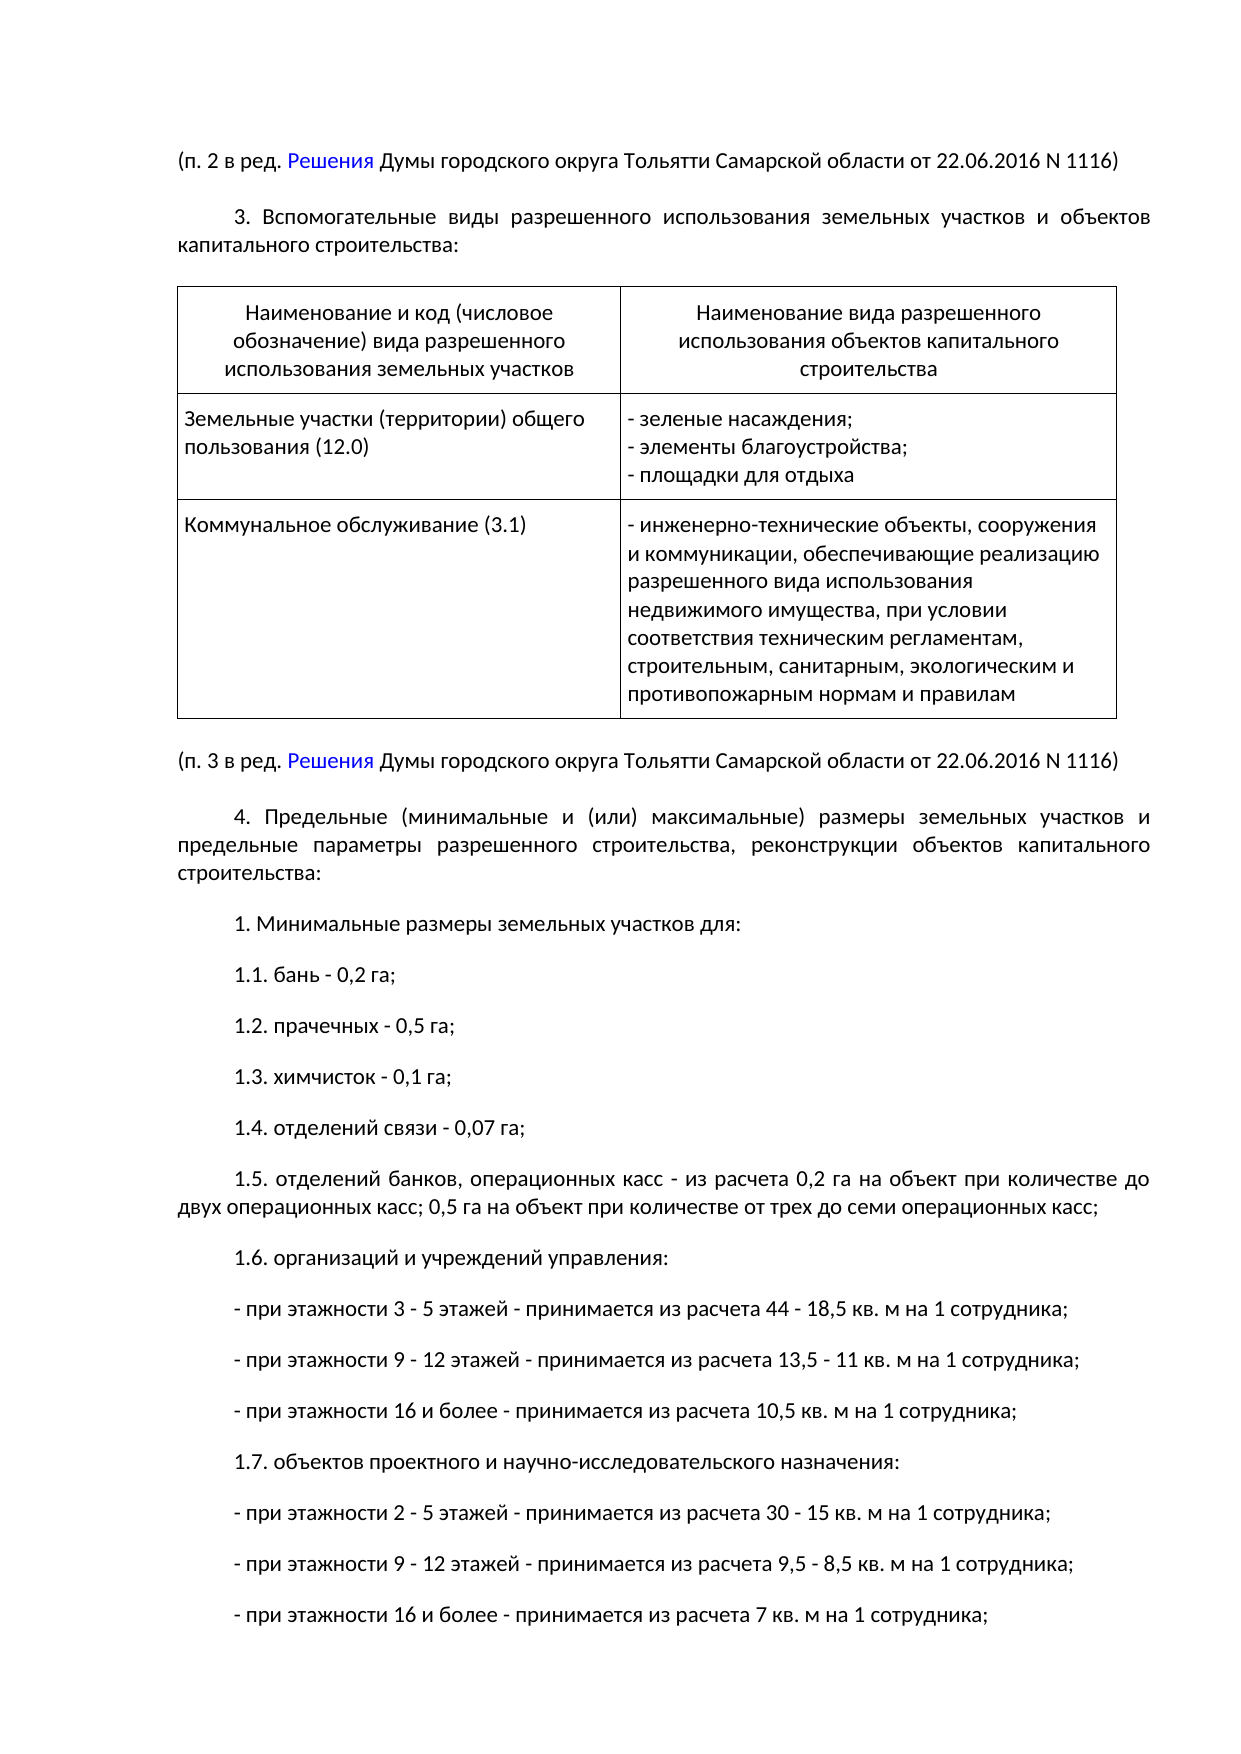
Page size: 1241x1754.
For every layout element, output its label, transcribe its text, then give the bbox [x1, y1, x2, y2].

text - при этажности 2 - 5 этажей - принимается из расчета 30 - 15 кв. м на 1 сотрудника; [177, 1498, 1152, 1526]
table_cell - зеленые насаждения; - элементы благоустройства; - площадки для отдыха [621, 394, 1116, 499]
text 3. Вспомогательные виды разрешенного использования земельных участков и объектов капитального строительства: [177, 202, 1152, 258]
table_cell Земельные участки (территории) общего пользования (12.0) [178, 394, 620, 499]
text 1.1. бань - 0,2 га; [177, 960, 1152, 988]
text - при этажности 9 - 12 этажей - принимается из расчета 13,5 - 11 кв. м на 1 сотрудника; [177, 1345, 1152, 1373]
text - при этажности 16 и более - принимается из расчета 10,5 кв. м на 1 сотрудника; [177, 1396, 1152, 1424]
text (п. 2 в ред. Решения Думы городского округа Тольятти Самарской области от 22.06.2016 N 1116) [177, 146, 1152, 174]
text 1.3. химчисток - 0,1 га; [177, 1062, 1152, 1090]
table_cell Коммунальное обслуживание (3.1) [178, 500, 620, 717]
text (п. 3 в ред. Решения Думы городского округа Тольятти Самарской области от 22.06.2016 N 1116) [177, 746, 1152, 774]
text 1.2. прачечных - 0,5 га; [177, 1011, 1152, 1039]
table_cell - инженерно-технические объекты, сооружения и коммуникации, обеспечивающие реализацию разрешенного вида использования недвижимого имущества, при условии соответствия техническим регламентам, строительным, санитарным, экологическим и противопожарным нормам и правилам [621, 500, 1116, 717]
text - при этажности 9 - 12 этажей - принимается из расчета 9,5 - 8,5 кв. м на 1 сотрудника; [177, 1549, 1152, 1577]
text - при этажности 16 и более - принимается из расчета 7 кв. м на 1 сотрудника; [177, 1600, 1152, 1628]
text 1.5. отделений банков, операционных касс - из расчета 0,2 га на объект при количестве до двух операционных касс; 0,5 га на объект при количестве от трех до семи операционных касс; [177, 1164, 1152, 1220]
text 1.4. отделений связи - 0,07 га; [177, 1113, 1152, 1141]
text 1.6. организаций и учреждений управления: [177, 1243, 1152, 1271]
table_header Наименование и код (числовое обозначение) вида разрешенного использования земельных участков [178, 287, 620, 393]
text - при этажности 3 - 5 этажей - принимается из расчета 44 - 18,5 кв. м на 1 сотрудника; [177, 1294, 1152, 1322]
text 1. Минимальные размеры земельных участков для: [177, 909, 1152, 937]
table_header Наименование вида разрешенного использования объектов капитального строительства [621, 287, 1116, 393]
text 4. Предельные (минимальные и (или) максимальные) размеры земельных участков и предельные параметры разрешенного строительства, реконструкции объектов капитального строительства: [177, 802, 1152, 887]
text 1.7. объектов проектного и научно-исследовательского назначения: [177, 1447, 1152, 1475]
